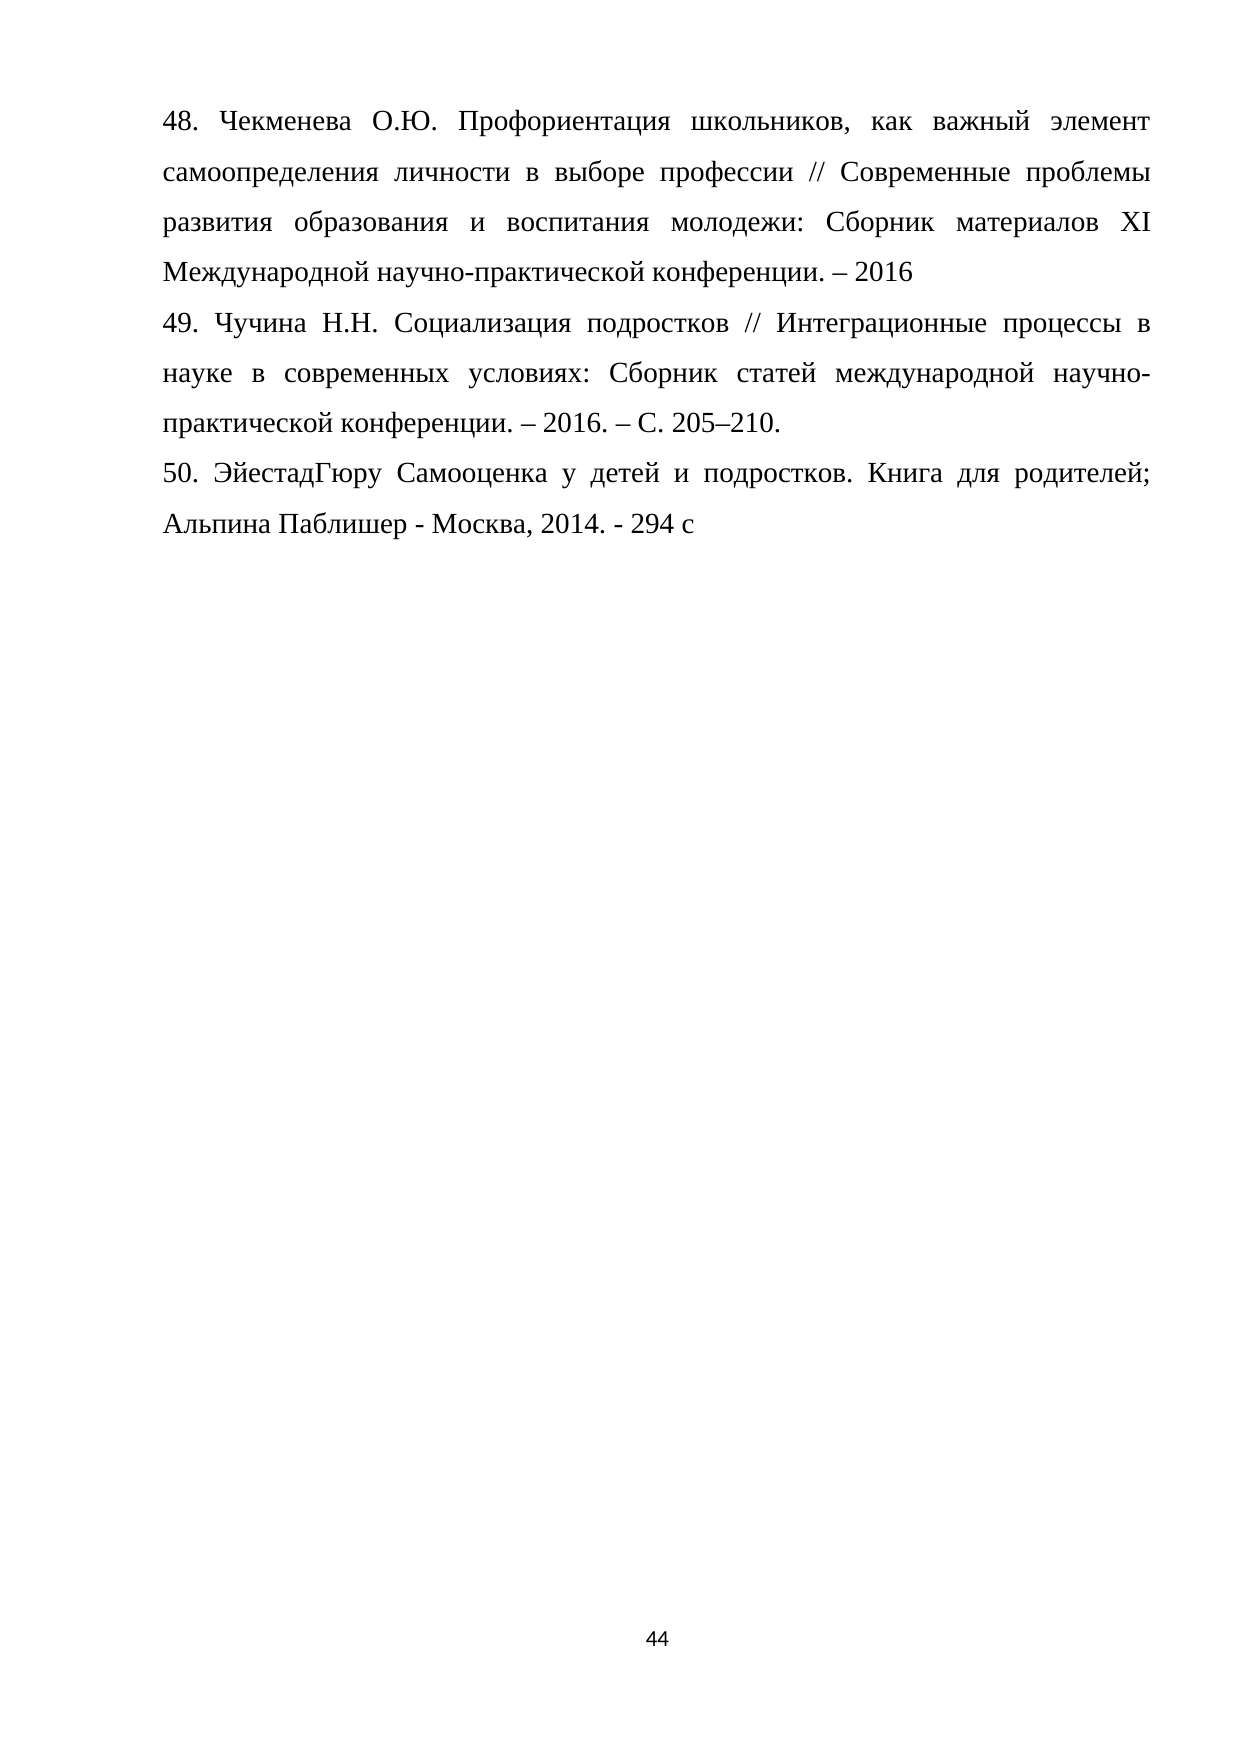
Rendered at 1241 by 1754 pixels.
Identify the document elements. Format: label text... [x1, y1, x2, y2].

text 49. Чучина Н.Н. Социализация подростков // Интеграционные процессы в науке в современных условиях: Сборник статей международной научно-практической конференции. – 2016. – С. 205–210. [162, 305, 1152, 439]
text 50. ЭйестадГюру Самооценка у детей и подростков. Книга для родителей; Альпина Паблишер - Москва, 2014. - 294 c [162, 456, 1152, 539]
text 48. Чекменева О.Ю. Профориентация школьников, как важный элемент самоопределения личности в выборе профессии // Современные проблемы развития образования и воспитания молодежи: Сборник материалов XI Международной научно-практической конференции. – 2016 [162, 103, 1152, 288]
